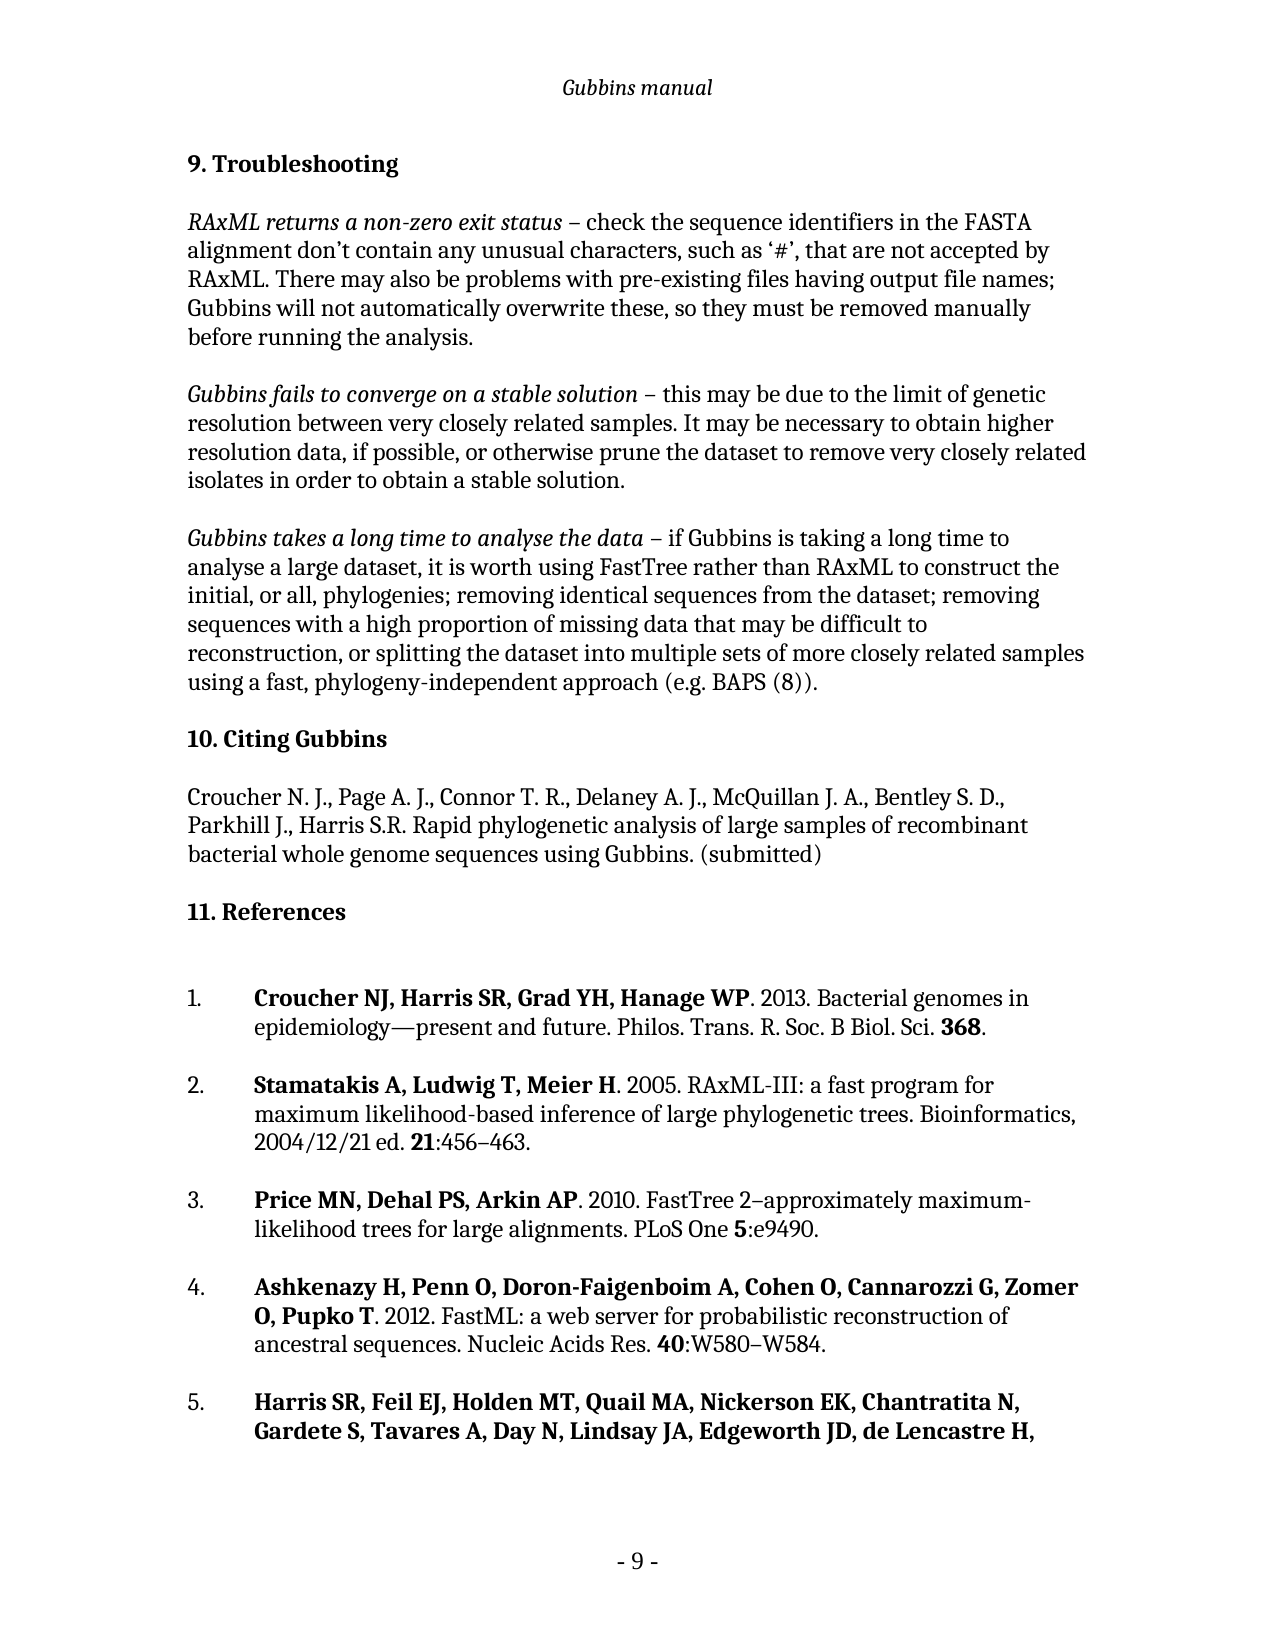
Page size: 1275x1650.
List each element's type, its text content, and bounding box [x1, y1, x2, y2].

text 11. References [187, 897, 1087, 926]
text 4. Ashkenazy H, Penn O, Doron-Faigenboim A, Cohen O, Cannarozzi G, Zomer O, Pupko T. 2012. FastML: a web server for probabilistic reconstruction of ancestral sequences. Nucleic Acids Res. 40:W580–W584. [187, 1273, 1087, 1359]
text 3. Price MN, Dehal PS, Arkin AP. 2010. FastTree 2–approximately maximum-likelihood trees for large alignments. PLoS One 5:e9490. [187, 1186, 1087, 1244]
text Croucher N. J., Page A. J., Connor T. R., Delaney A. J., McQuillan J. A., Bentley S. D., Parkhill J., Harris S.R. Rapid phylogenetic analysis of large samples of recombinant bacterial whole genome sequences using Gubbins. (submitted) [187, 782, 1087, 869]
text RAxML returns a non-zero exit status – check the sequence identifiers in the FASTA alignment don’t contain any unusual characters, such as ‘#’, that are not accepted by RAxML. There may also be problems with pre-existing files having output file names; Gubbins will not automatically overwrite these, so they must be removed manually before running the analysis. [187, 207, 1087, 351]
text 1. Croucher NJ, Harris SR, Grad YH, Hanage WP. 2013. Bacterial genomes in epidemiology—present and future. Philos. Trans. R. Soc. B Biol. Sci. 368. [187, 984, 1087, 1042]
text 2. Stamatakis A, Ludwig T, Meier H. 2005. RAxML-III: a fast program for maximum likelihood-based inference of large phylogenetic trees. Bioinformatics, 2004/12/21 ed. 21:456–463. [187, 1071, 1087, 1157]
text Gubbins takes a long time to analyse the data – if Gubbins is taking a long time to analyse a large dataset, it is worth using FastTree rather than RAxML to construct the initial, or all, phylogenies; removing identical sequences from the dataset; removing sequences with a high proportion of missing data that may be difficult to reconstruction, or splitting the dataset into multiple sets of more closely related samples using a fast, phylogeny-independent approach (e.g. BAPS (8)). [187, 524, 1087, 696]
text 10. Citing Gubbins [187, 725, 1087, 754]
text 9. Troubleshooting [187, 150, 1087, 179]
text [187, 1388, 1087, 1446]
text Gubbins fails to converge on a stable solution – this may be due to the limit of genetic resolution between very closely related samples. It may be necessary to obtain higher resolution data, if possible, or otherwise prune the dataset to remove very closely related isolates in order to obtain a stable solution. [187, 380, 1087, 495]
